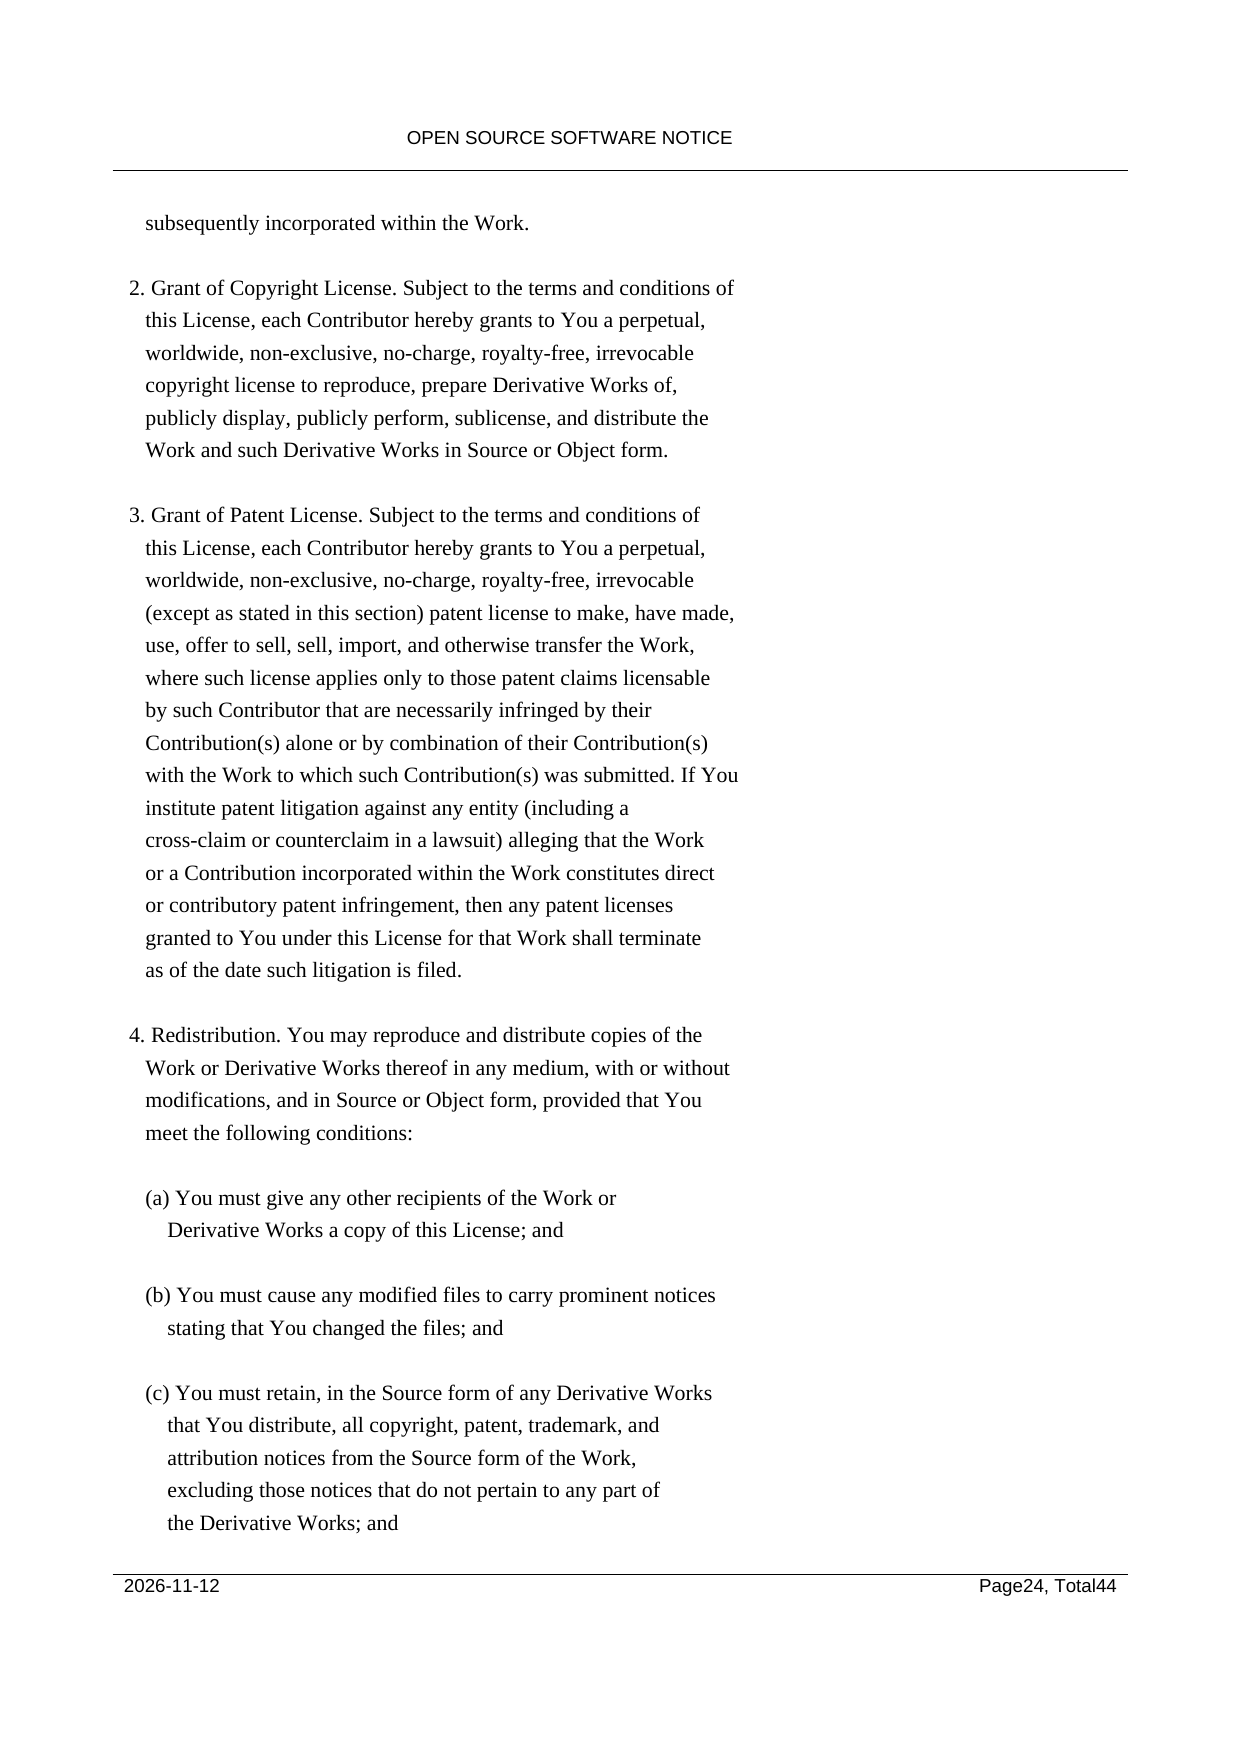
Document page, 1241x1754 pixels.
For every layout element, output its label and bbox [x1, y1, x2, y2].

text [112, 206, 1128, 1539]
